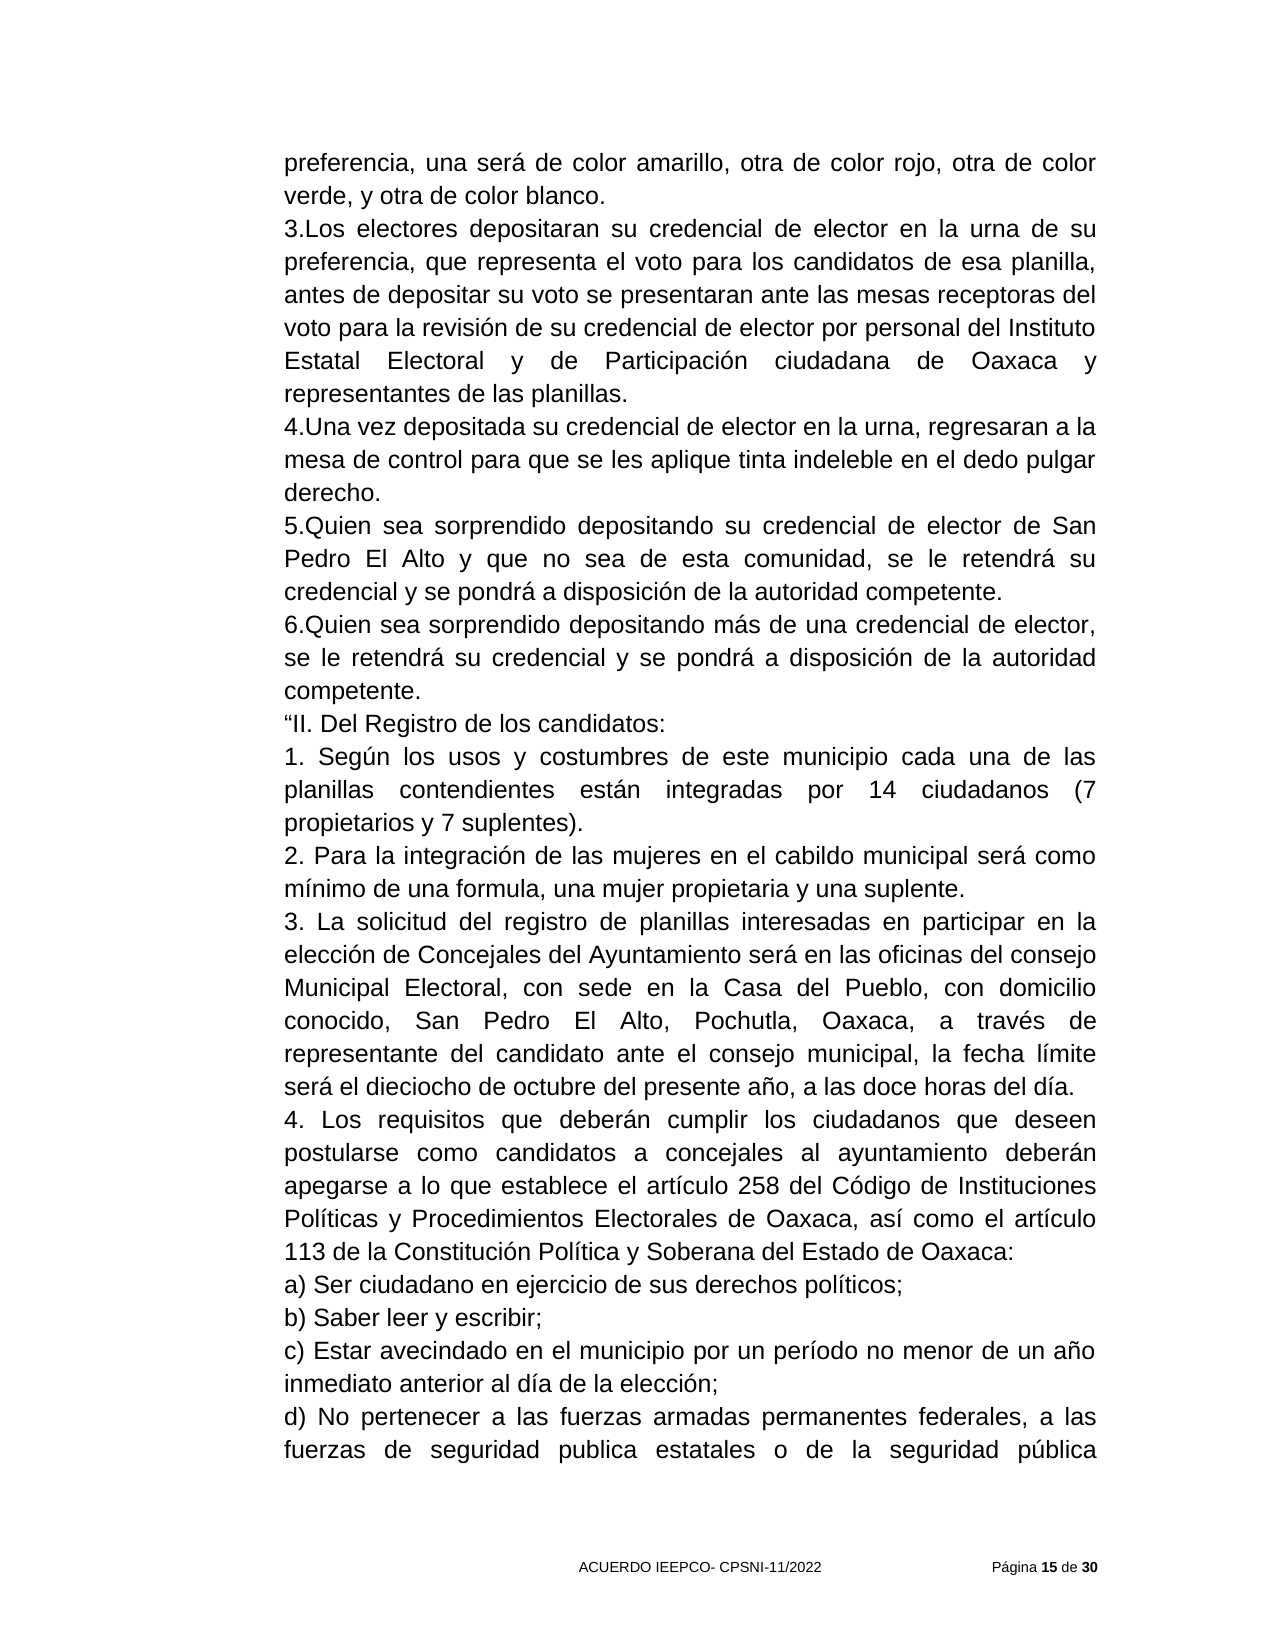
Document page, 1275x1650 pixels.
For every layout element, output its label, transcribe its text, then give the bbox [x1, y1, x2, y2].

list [284, 148, 1098, 209]
list 4.Una vez depositada su credencial de elector en la urna, regresaran a la mesa de control para que se les aplique tinta indeleble en el dedo pulgar derecho. [284, 412, 1098, 507]
list 3.Los electores depositaran su credencial de elector en la urna de su preferencia, que representa el voto para los candidatos de esa planilla, antes de depositar su voto se presentaran ante las mesas receptoras del voto para la revisión de su credencial de elector por personal del Instituto Estatal Electoral y de Participación ciudadana de Oaxaca y representantes de las planillas. [284, 214, 1098, 407]
list 4. Los requisitos que deberán cumplir los ciudadanos que deseen postularse como candidatos a concejales al ayuntamiento deberán apegarse a lo que establece el artículo 258 del Código de Instituciones Políticas y Procedimientos Electorales de Oaxaca, así como el artículo 113 de la Constitución Política y Soberana del Estado de Oaxaca: [284, 1105, 1098, 1266]
list 3. La solicitud del registro de planillas interesadas en participar en la elección de Concejales del Ayuntamiento será en las oficinas del consejo Municipal Electoral, con sede en la Casa del Pueblo, con domicilio conocido, San Pedro El Alto, Pochutla, Oaxaca, a través de representante del candidato ante el consejo municipal, la fecha límite será el dieciocho de octubre del presente año, a las doce horas del día. [284, 907, 1098, 1101]
list 5.Quien sea sorprendido depositando su credencial de elector de San Pedro El Alto y que no sea de esta comunidad, se le retendrá su credencial y se pondrá a disposición de la autoridad competente. [284, 511, 1098, 606]
list b) Saber leer y escribir; [284, 1303, 1098, 1332]
list “II. Del Registro de los candidatos: [284, 709, 1098, 738]
list 6.Quien sea sorprendido depositando más de una credencial de elector, se le retendrá su credencial y se pondrá a disposición de la autoridad competente. [284, 610, 1098, 705]
list 1. Según los usos y costumbres de este municipio cada una de las planillas contendientes están integradas por 14 ciudadanos (7 propietarios y 7 suplentes). [284, 742, 1098, 837]
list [284, 1402, 1098, 1464]
list c) Estar avecindado en el municipio por un período no menor de un año inmediato anterior al día de la elección; [284, 1336, 1098, 1398]
list a) Ser ciudadano en ejercicio de sus derechos políticos; [284, 1270, 1098, 1299]
list 2. Para la integración de las mujeres en el cabildo municipal será como mínimo de una formula, una mujer propietaria y una suplente. [284, 841, 1098, 903]
